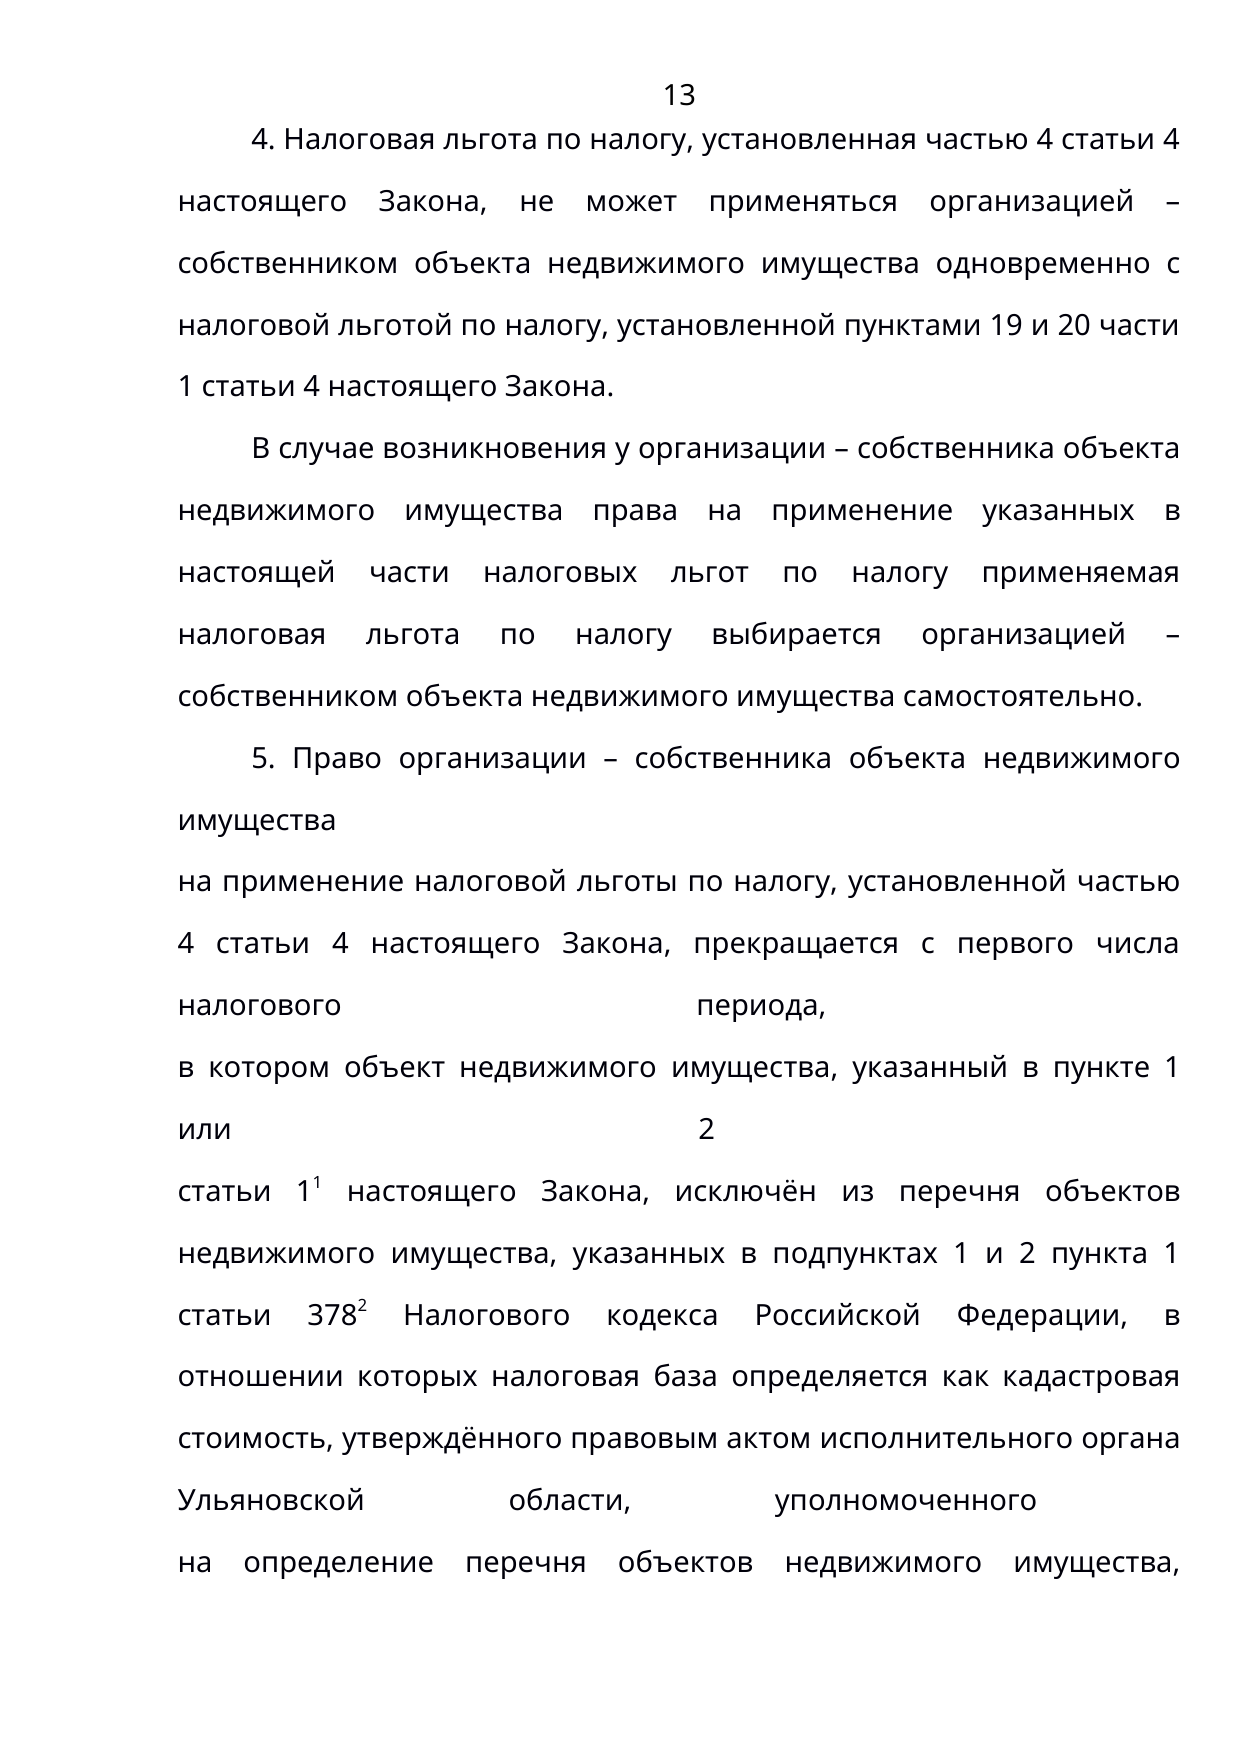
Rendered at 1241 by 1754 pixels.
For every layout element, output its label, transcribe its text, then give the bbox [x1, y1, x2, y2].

text В случае возникновения у организации – собственника объекта недвижимого имущества права на применение указанных в настоящей части налоговых льгот по налогу применяемая налоговая льгота по налогу выбирается организацией – собственником объекта недвижимого имущества самостоятельно. [177, 427, 1181, 715]
text 4. Налоговая льгота по налогу, установленная частью 4 статьи 4 настоящего Закона, не может применяться организацией – собственником объекта недвижимого имущества одновременно с налоговой льготой по налогу, установленной пунктами 19 и 20 части 1 статьи 4 настоящего Закона. [177, 118, 1181, 405]
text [177, 737, 1181, 1581]
